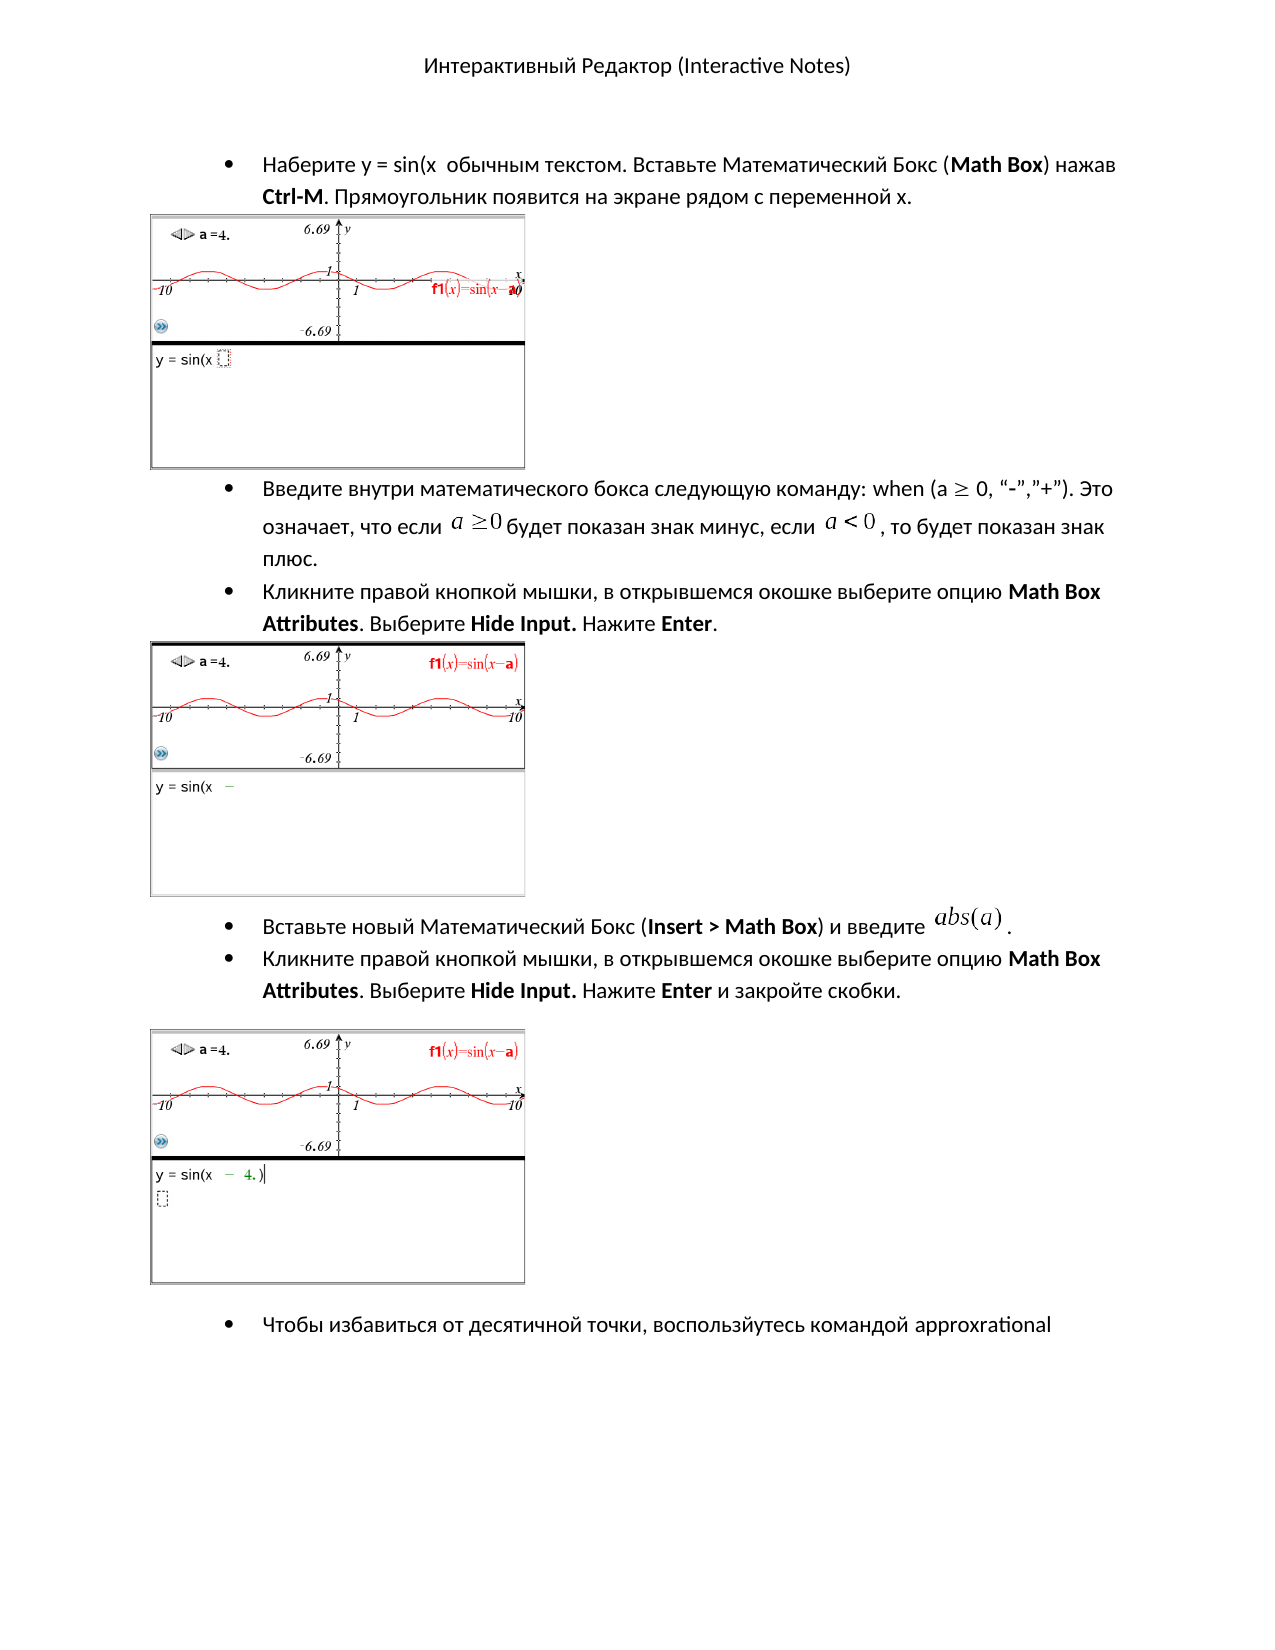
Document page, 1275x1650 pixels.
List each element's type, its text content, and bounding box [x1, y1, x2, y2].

list Кликните правой кнопкой мышки, в открывшемся окошке выберите опцию Math Box Attributes. Выберите Hide Input. Нажите Enter. [225, 577, 1125, 637]
list Чтобы избавиться от десятичной точки, воспользйутесь командой approxrational [225, 1310, 1125, 1338]
list Наберите у = sin(х обычным текстом. Вставьте Математический Бокс (Math Box) нажав Ctrl-M. Прямоугольник появится на экране рядом с переменной х. [225, 150, 1125, 210]
list Введите внутри математического бокса следующую команду: when (a 0, “”,”+”). Это означает, что если будет показан знак минус, если , то будет показан знак плюс. [225, 474, 1125, 573]
list Вставьте новый Математический Бокс (Insert > Math Box) и введите . [225, 901, 1125, 940]
list Кликните правой кнопкой мышки, в открывшемся окошке выберите опцию Math Box Attributes. Выберите Hide Input. Нажите Enter и закройте скобки. [225, 944, 1125, 1005]
